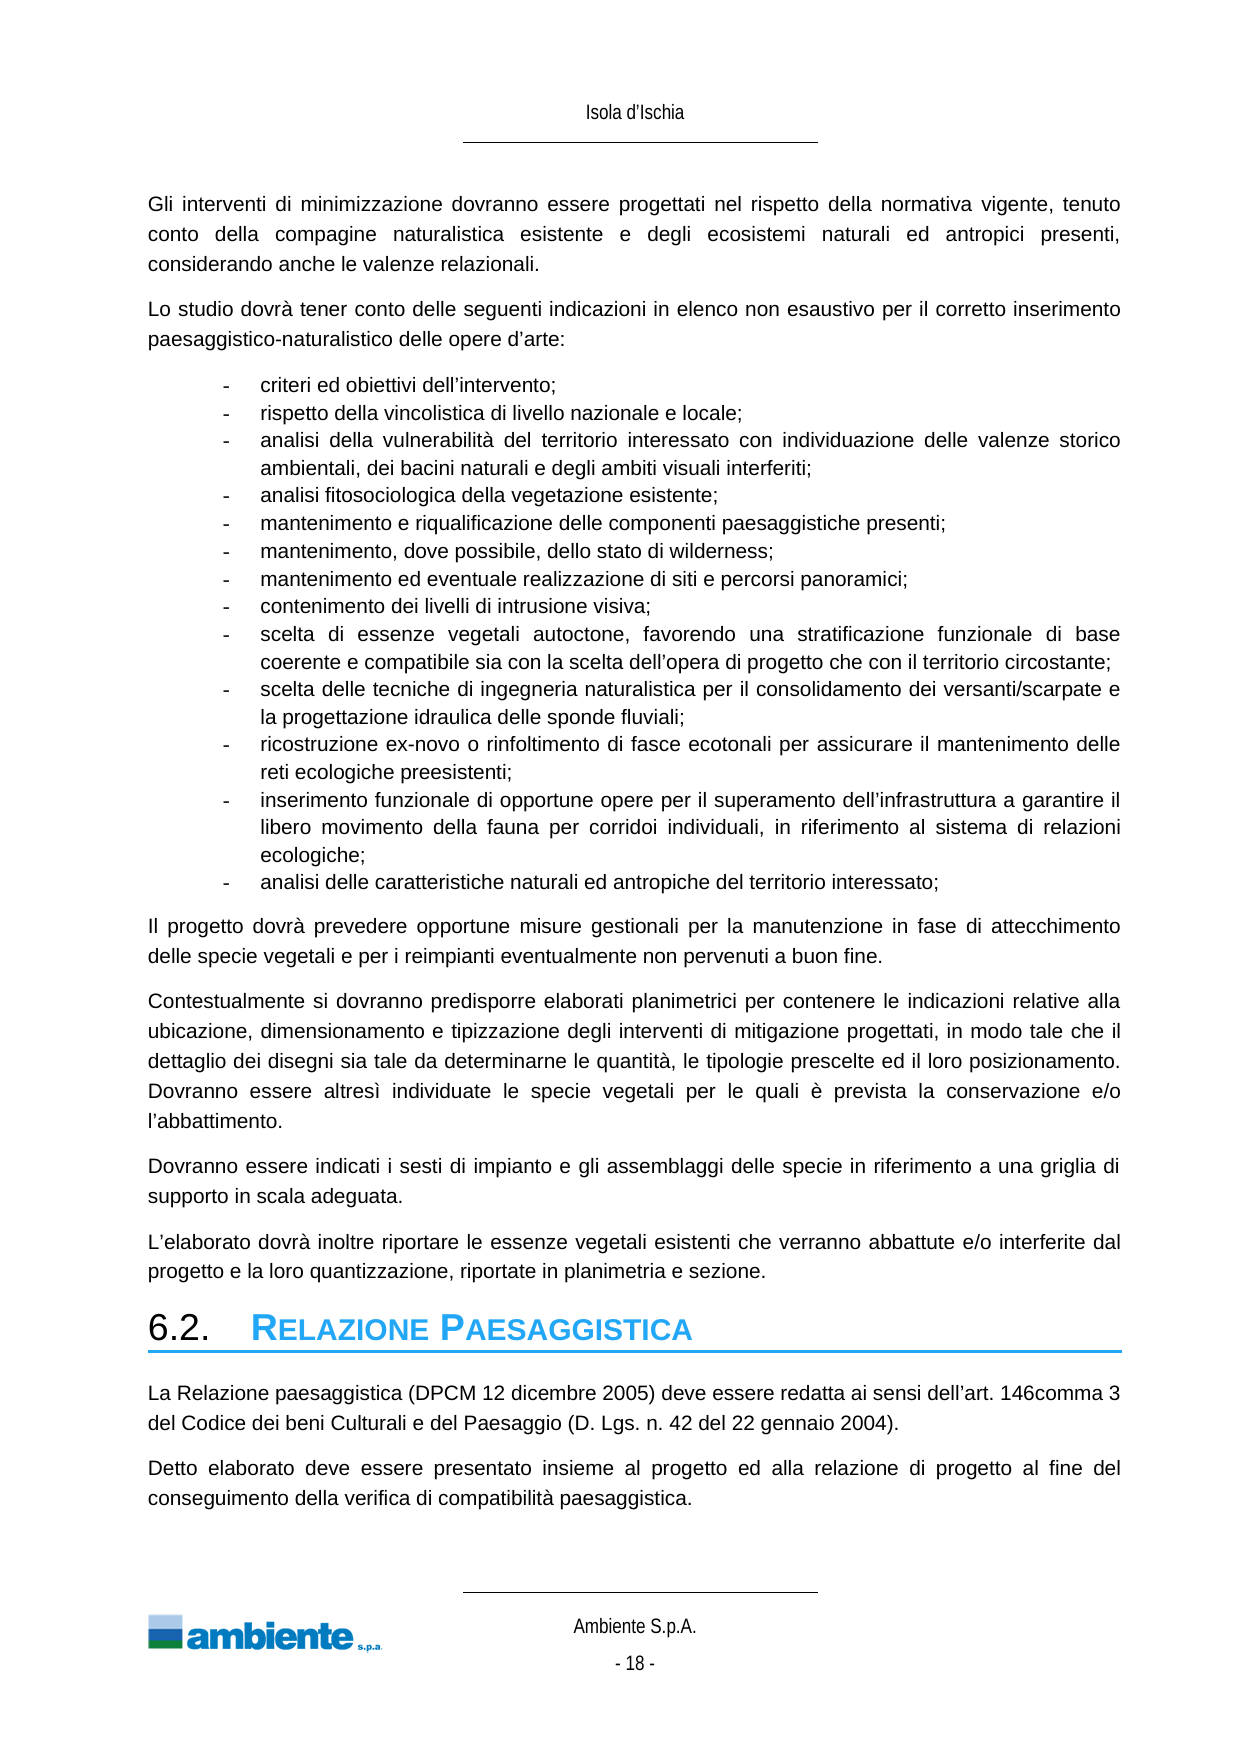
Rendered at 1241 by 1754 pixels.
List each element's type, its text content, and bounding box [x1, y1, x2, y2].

text Lo studio dovrà tener conto delle seguenti indicazioni in elenco non esaustivo per il corretto inserimento paesaggistico-naturalistico delle opere d’arte: [148, 297, 1122, 351]
text Gli interventi di minimizzazione dovranno essere progettati nel rispetto della normativa vigente, tenuto conto della compagine naturalistica esistente e degli ecosistemi naturali ed antropici presenti, considerando anche le valenze relazionali. [148, 192, 1122, 276]
list analisi fitosociologica della vegetazione esistente; [223, 483, 1122, 507]
text Il progetto dovrà prevedere opportune misure gestionali per la manutenzione in fase di attecchimento delle specie vegetali e per i reimpianti eventualmente non pervenuti a buon fine. [148, 913, 1122, 967]
text Detto elaborato deve essere presentato insieme al progetto ed alla relazione di progetto al fine del conseguimento della verifica di compatibilità paesaggistica. [148, 1456, 1122, 1510]
list analisi della vulnerabilità del territorio interessato con individuazione delle valenze storico ambientali, dei bacini naturali e degli ambiti visuali interferiti; [223, 428, 1122, 480]
list scelta delle tecniche di ingegneria naturalistica per il consolidamento dei versanti/scarpate e la progettazione idraulica delle sponde fluviali; [223, 677, 1122, 729]
list ricostruzione ex-novo o rinfoltimento di fasce ecotonali per assicurare il mantenimento delle reti ecologiche preesistenti; [223, 732, 1122, 784]
list criteri ed obiettivi dell’intervento; [223, 373, 1122, 397]
list rispetto della vincolistica di livello nazionale e locale; [223, 400, 1122, 424]
text Contestualmente si dovranno predisporre elaborati planimetrici per contenere le indicazioni relative alla ubicazione, dimensionamento e tipizzazione degli interventi di mitigazione progettati, in modo tale che il dettaglio dei disegni sia tale da determinarne le quantità, le tipologie prescelte ed il loro posizionamento. Dovranno essere altresì individuate le specie vegetali per le quali è prevista la conservazione e/o l’abbattimento. [148, 989, 1122, 1132]
text L’elaborato dovrà inoltre riportare le essenze vegetali esistenti che verranno abbattute e/o interferite dal progetto e la loro quantizzazione, riportate in planimetria e sezione. [148, 1229, 1122, 1283]
list mantenimento ed eventuale realizzazione di siti e percorsi panoramici; [223, 566, 1122, 591]
list mantenimento e riqualificazione delle componenti paesaggistiche presenti; [223, 511, 1122, 535]
subtitle Relazione Paesaggistica [148, 1305, 1122, 1350]
list analisi delle caratteristiche naturali ed antropiche del territorio interessato; [223, 870, 1122, 894]
picture [147, 1613, 383, 1653]
list inserimento funzionale di opportune opere per il superamento dell’infrastruttura a garantire il libero movimento della fauna per corridoi individuali, in riferimento al sistema di relazioni ecologiche; [223, 787, 1122, 867]
list scelta di essenze vegetali autoctone, favorendo una stratificazione funzionale di base coerente e compatibile sia con la scelta dell’opera di progetto che con il territorio circostante; [223, 622, 1122, 673]
text Dovranno essere indicati i sesti di impianto e gli assemblaggi delle specie in riferimento a una griglia di supporto in scala adeguata. [148, 1154, 1122, 1208]
list contenimento dei livelli di intrusione visiva; [223, 594, 1122, 618]
list mantenimento, dove possibile, dello stato di wilderness; [223, 539, 1122, 563]
text La Relazione paesaggistica (DPCM 12 dicembre 2005) deve essere redatta ai sensi dell’art. 146comma 3 del Codice dei beni Culturali e del Paesaggio (D. Lgs. n. 42 del 22 gennaio 2004). [148, 1381, 1122, 1434]
